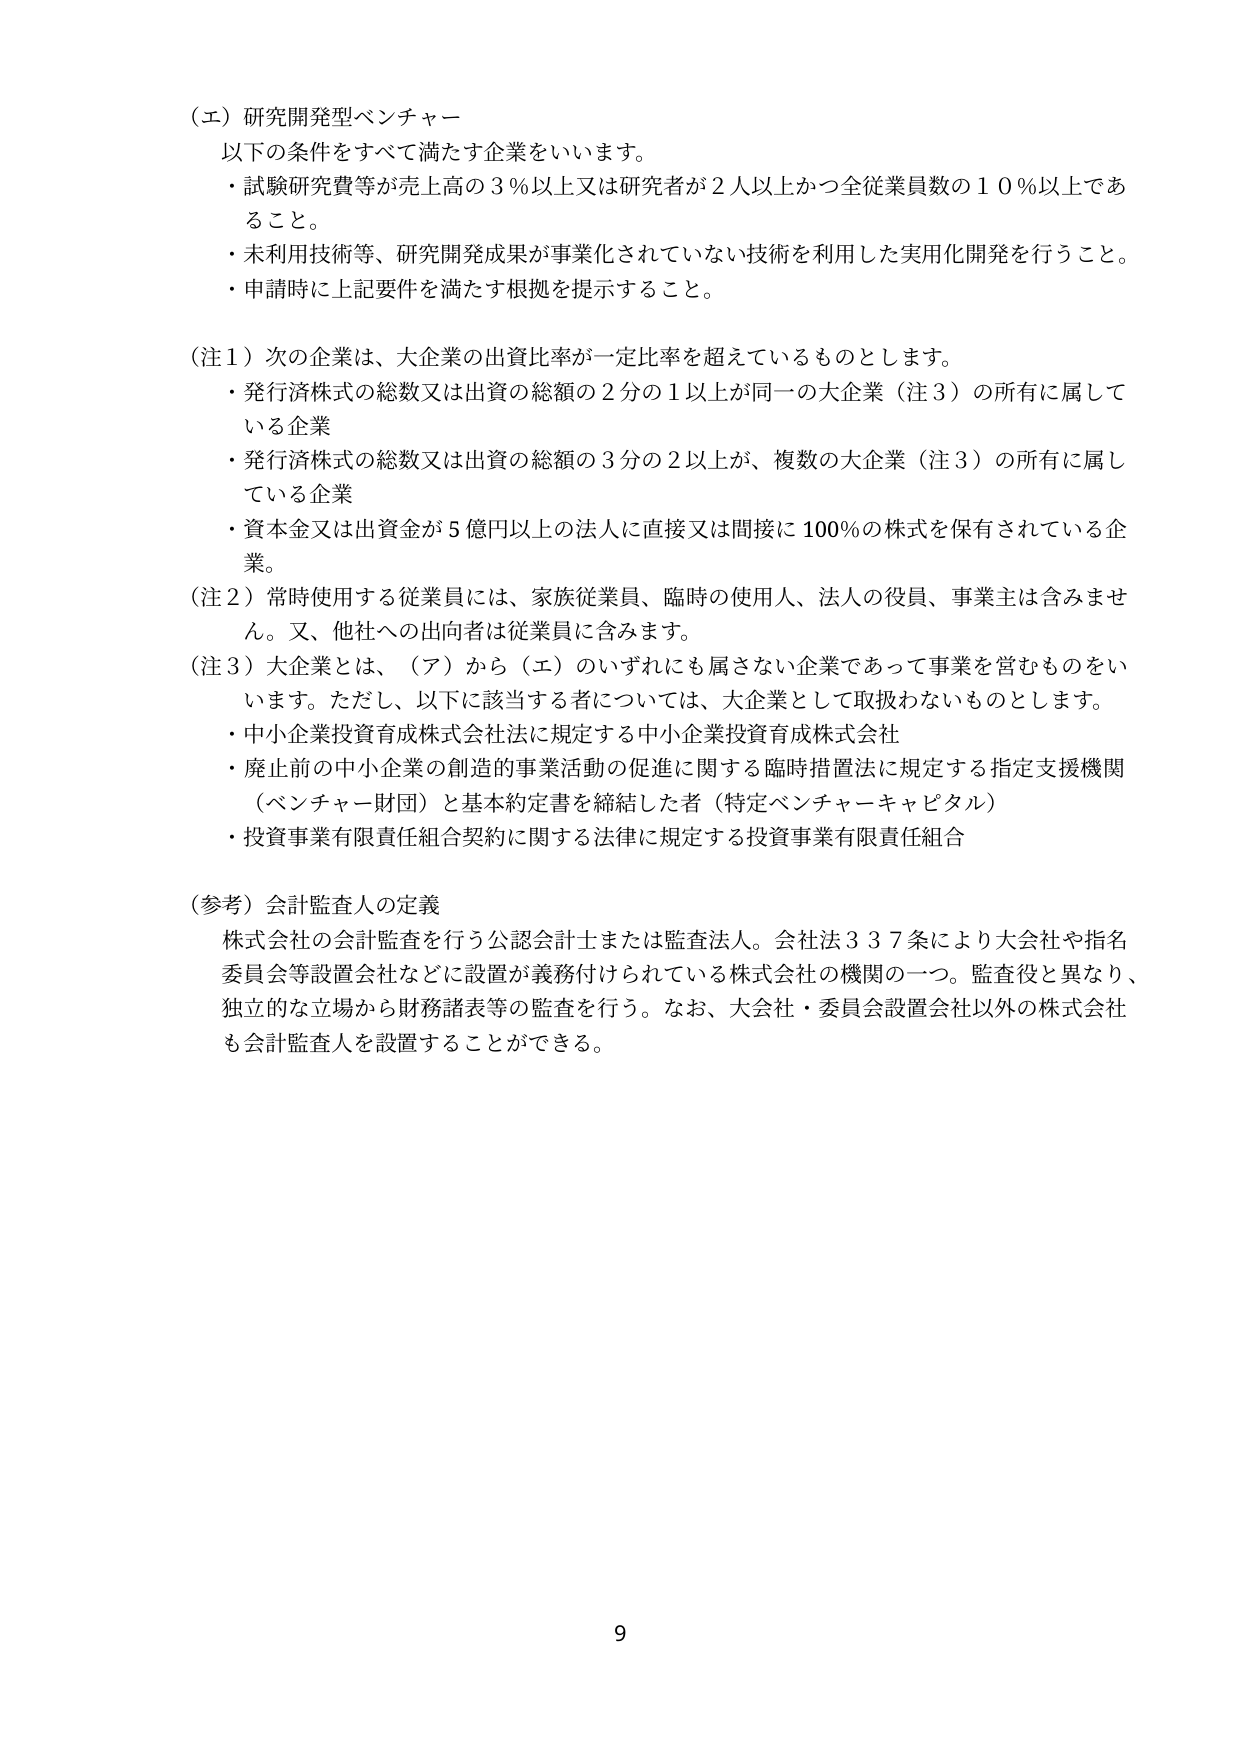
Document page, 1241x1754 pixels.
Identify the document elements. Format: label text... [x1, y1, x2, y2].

list ・未利用技術等、研究開発成果が事業化されていない技術を利用した実用化開発を行うこと。 [222, 236, 1128, 271]
list （注１）次の企業は、大企業の出資比率が一定比率を超えているものとします。 [178, 339, 1128, 373]
text （注２）常時使用する従業員には、家族従業員、臨時の使用人、法人の役員、事業主は含みません。又、他社への出向者は従業員に含みます。 [178, 579, 1128, 647]
text （注３）大企業とは、（ア）から（エ）のいずれにも属さない企業であって事業を営むものをいいます。ただし、以下に該当する者については、大企業として取扱わないものとします。 [178, 647, 1128, 716]
list ・試験研究費等が売上高の３％以上又は研究者が２人以上かつ全従業員数の１０％以上であること。 [222, 168, 1128, 236]
list ・資本金又は出資金が5億円以上の法人に直接又は間接に100％の株式を保有されている企業。 [222, 510, 1128, 579]
text 株式会社の会計監査を行う公認会計士または監査法人。会社法３３７条により大会社や指名委員会等設置会社などに設置が義務付けられている株式会社の機関の一つ。監査役と異なり、独立的な立場から財務諸表等の監査を行う。なお、大会社・委員会設置会社以外の株式会社も会計監査人を設置することができる。 [112, 922, 1128, 1059]
list ・発行済株式の総数又は出資の総額の２分の１以上が同一の大企業（注３）の所有に属している企業 [222, 373, 1128, 442]
list ・廃止前の中小企業の創造的事業活動の促進に関する臨時措置法に規定する指定支援機関（ベンチャー財団）と基本約定書を締結した者（特定ベンチャーキャピタル） [222, 750, 1128, 819]
list （エ）研究開発型ベンチャー [178, 99, 1128, 133]
list ・中小企業投資育成株式会社法に規定する中小企業投資育成株式会社 [222, 716, 1128, 750]
list ・発行済株式の総数又は出資の総額の３分の２以上が、複数の大企業（注３）の所有に属している企業 [222, 442, 1128, 510]
list ・申請時に上記要件を満たす根拠を提示すること。 [178, 271, 1128, 305]
list ・投資事業有限責任組合契約に関する法律に規定する投資事業有限責任組合 [222, 819, 1128, 853]
text （参考）会計監査人の定義 [112, 887, 1128, 922]
list 以下の条件をすべて満たす企業をいいます。 [178, 133, 1128, 168]
